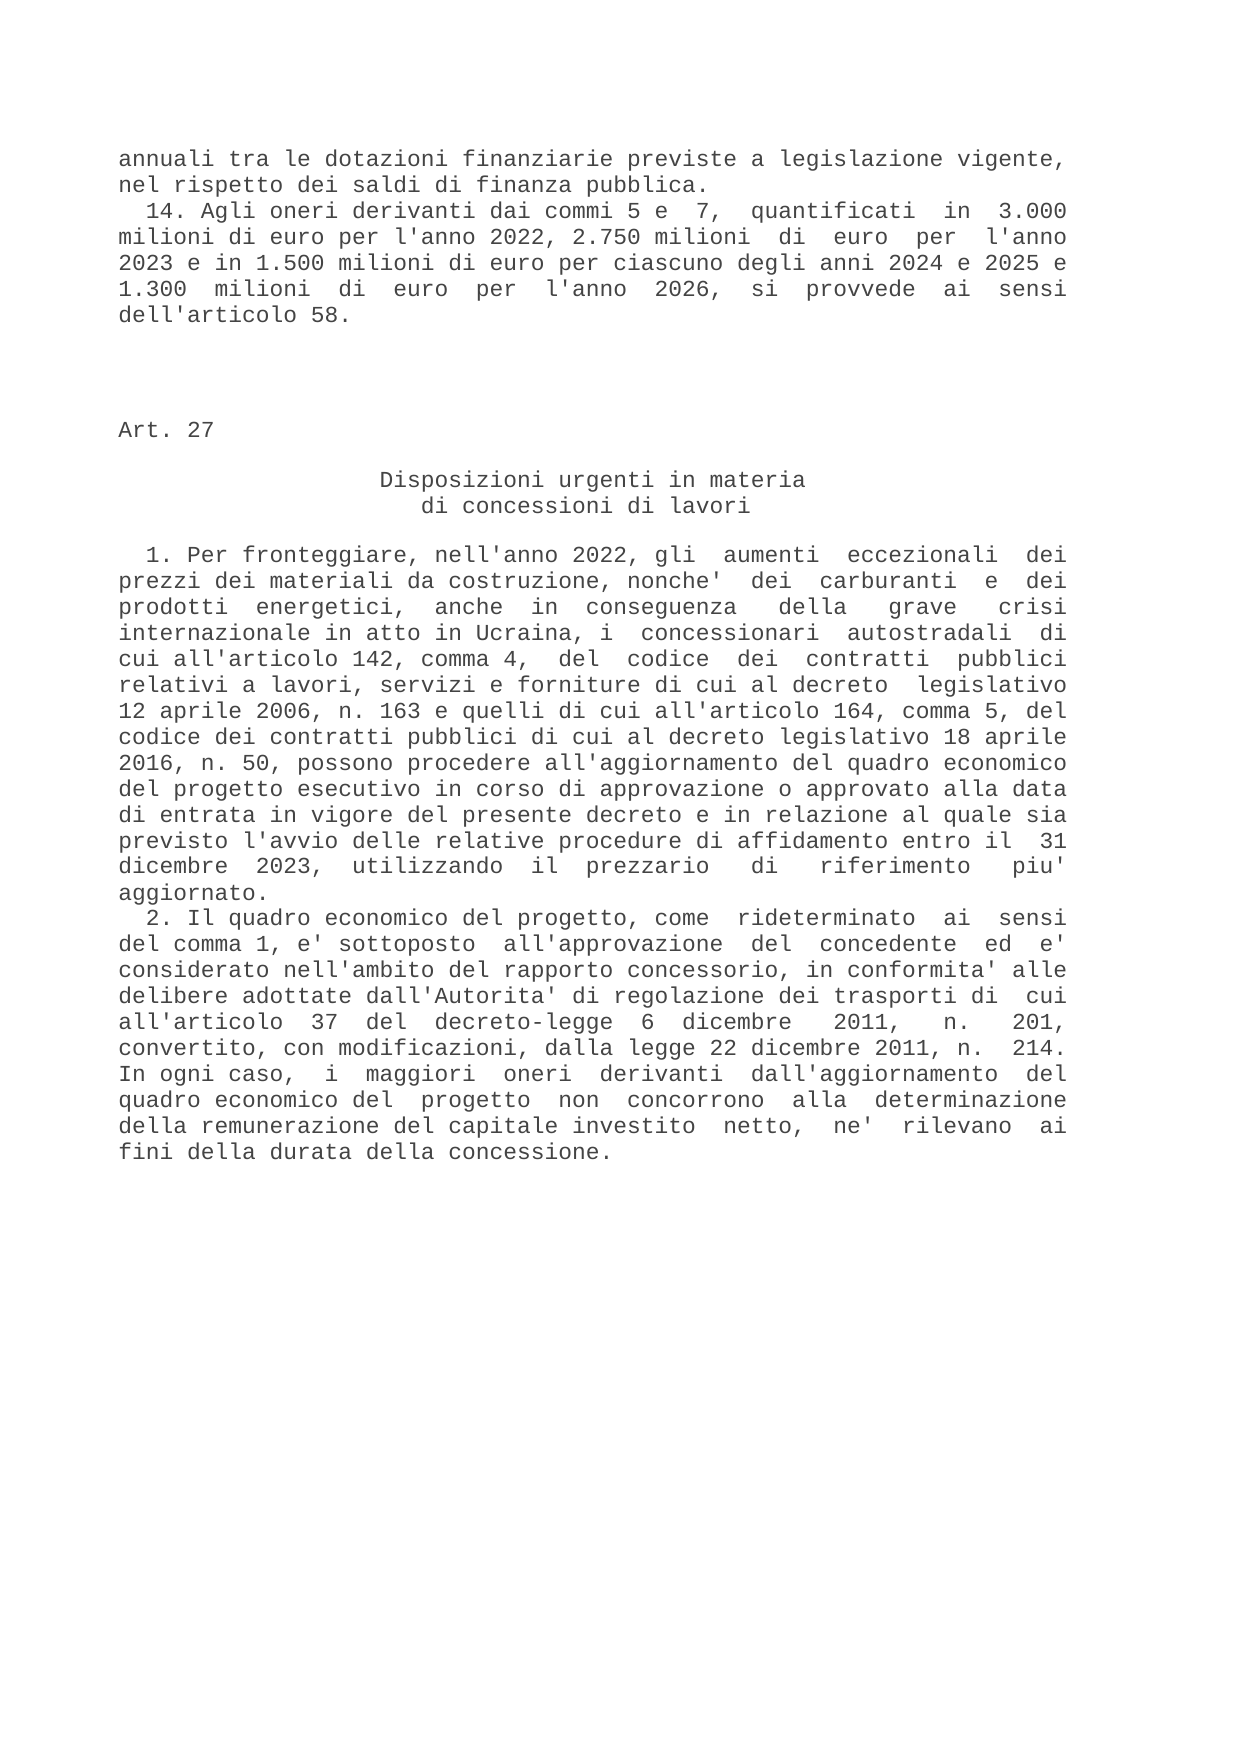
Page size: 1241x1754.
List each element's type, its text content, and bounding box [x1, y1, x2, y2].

text all'articolo 37 del decreto-legge 6 dicembre 2011, n. 201, [118, 1011, 1122, 1036]
text nel rispetto dei saldi di finanza pubblica. [118, 173, 1122, 199]
text 12 aprile 2006, n. 163 e quelli di cui all'articolo 164, comma 5, del [118, 699, 1122, 725]
text previsto l'avvio delle relative procedure di affidamento entro il 31 [118, 829, 1122, 855]
text dicembre 2023, utilizzando il prezzario di riferimento piu' [118, 855, 1122, 881]
text quadro economico del progetto non concorrono alla determinazione [118, 1088, 1122, 1114]
text 2023 e in 1.500 milioni di euro per ciascuno degli anni 2024 e 2025 e [118, 251, 1122, 277]
text convertito, con modificazioni, dalla legge 22 dicembre 2011, n. 214. [118, 1036, 1122, 1062]
text codice dei contratti pubblici di cui al decreto legislativo 18 aprile [118, 725, 1122, 751]
text della remunerazione del capitale investito netto, ne' rilevano ai [118, 1114, 1122, 1140]
text 14. Agli oneri derivanti dai commi 5 e 7, quantificati in 3.000 [118, 199, 1122, 225]
text Art. 27 [118, 418, 1122, 444]
text annuali tra le dotazioni finanziarie previste a legislazione vigente, [118, 148, 1122, 173]
text milioni di euro per l'anno 2022, 2.750 milioni di euro per l'anno [118, 225, 1122, 251]
text di entrata in vigore del presente decreto e in relazione al quale sia [118, 803, 1122, 829]
text 1.300 milioni di euro per l'anno 2026, si provvede ai sensi [118, 277, 1122, 303]
text del comma 1, e' sottoposto all'approvazione del concedente ed e' [118, 933, 1122, 959]
text prezzi dei materiali da costruzione, nonche' dei carburanti e dei [118, 569, 1122, 596]
text 2. Il quadro economico del progetto, come rideterminato ai sensi [118, 907, 1122, 933]
text prodotti energetici, anche in conseguenza della grave crisi [118, 596, 1122, 621]
text del progetto esecutivo in corso di approvazione o approvato alla data [118, 777, 1122, 803]
text considerato nell'ambito del rapporto concessorio, in conformita' alle [118, 959, 1122, 984]
text aggiornato. [118, 881, 1122, 907]
text cui all'articolo 142, comma 4, del codice dei contratti pubblici [118, 647, 1122, 673]
text dell'articolo 58. [118, 303, 1122, 329]
text fini della durata della concessione. [118, 1140, 1122, 1166]
text 2016, n. 50, possono procedere all'aggiornamento del quadro economico [118, 751, 1122, 777]
text 1. Per fronteggiare, nell'anno 2022, gli aumenti eccezionali dei [118, 544, 1122, 569]
text delibere adottate dall'Autorita' di regolazione dei trasporti di cui [118, 984, 1122, 1011]
text In ogni caso, i maggiori oneri derivanti dall'aggiornamento del [118, 1062, 1122, 1088]
text Disposizioni urgenti in materia [118, 468, 1122, 494]
text relativi a lavori, servizi e forniture di cui al decreto legislativo [118, 673, 1122, 699]
text internazionale in atto in Ucraina, i concessionari autostradali di [118, 621, 1122, 647]
text di concessioni di lavori [118, 494, 1122, 520]
